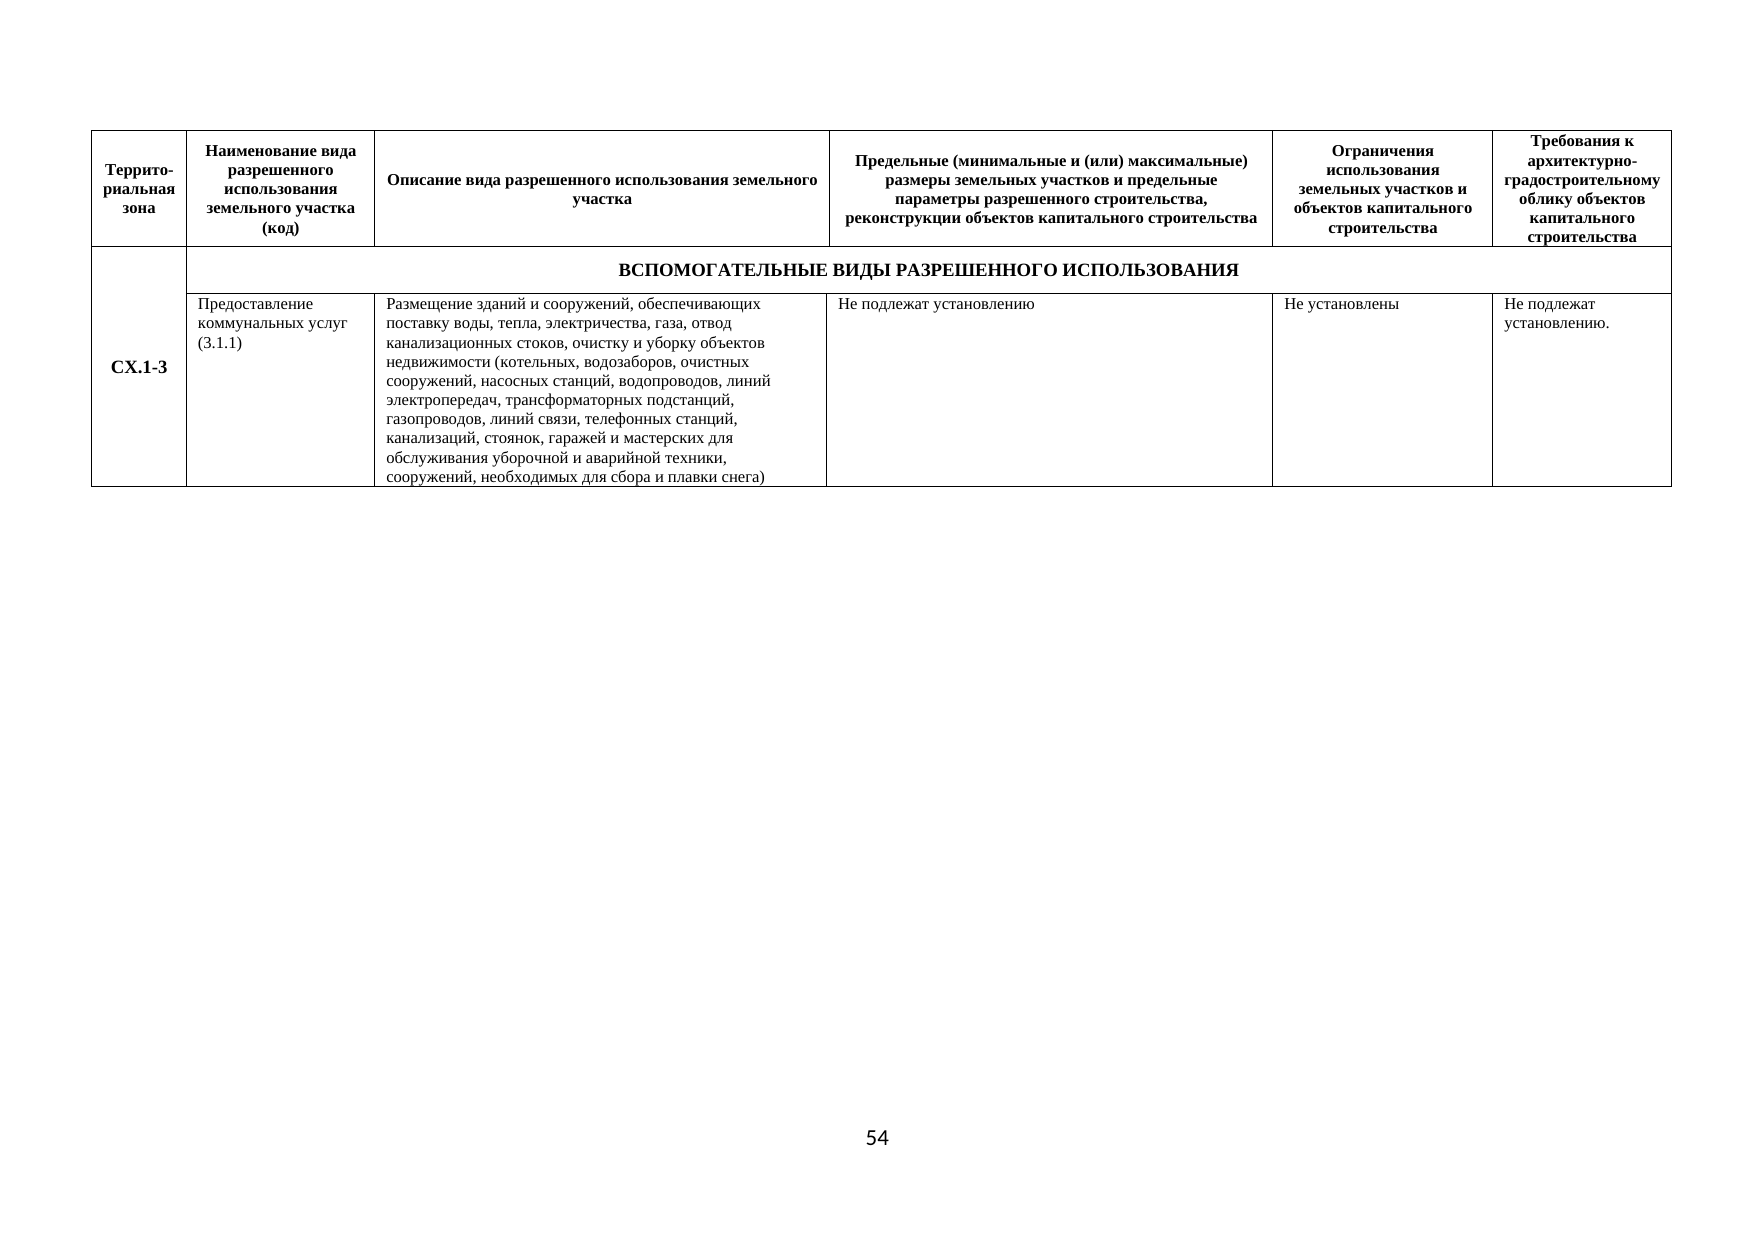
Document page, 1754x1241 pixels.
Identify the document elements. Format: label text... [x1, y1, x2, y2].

table_header Описание вида разрешенного использования земельного участка [375, 131, 829, 246]
table_cell Не установлены [1273, 294, 1492, 486]
table_header Наименование вида разрешенного использования земельного участка (код) [187, 131, 374, 246]
table_header Требования к архитектурно-градостроительному облику объектов капитального строительства [1493, 131, 1671, 246]
table_header Террито-риальная зона [92, 131, 186, 246]
table_cell СХ.1-3 [92, 247, 186, 486]
table_cell Предоставление коммунальных услуг (3.1.1) [187, 294, 374, 486]
table_header Предельные (минимальные и (или) максимальные) размеры земельных участков и предельные параметры разрешенного строительства, реконструкции объектов капитального строительства [830, 131, 1272, 246]
table_cell Не подлежат установлению. [1493, 294, 1671, 486]
table_cell Размещение зданий и сооружений, обеспечивающих поставку воды, тепла, электричества, газа, отвод канализационных стоков, очистку и уборку объектов недвижимости (котельных, водозаборов, очистных сооружений, насосных станций, водопроводов, линий электропередач, трансформаторных подстанций, газопроводов, линий связи, телефонных станций, канализаций, стоянок, гаражей и мастерских для обслуживания уборочной и аварийной техники, сооружений, необходимых для сбора и плавки снега) [375, 294, 826, 486]
table_cell ВСПОМОГАТЕЛЬНЫЕ ВИДЫ РАЗРЕШЕННОГО ИСПОЛЬЗОВАНИЯ [187, 247, 1671, 293]
table_header Ограничения использования земельных участков и объектов капитального строительства [1273, 131, 1492, 246]
table_cell Не подлежат установлению [827, 294, 1272, 486]
